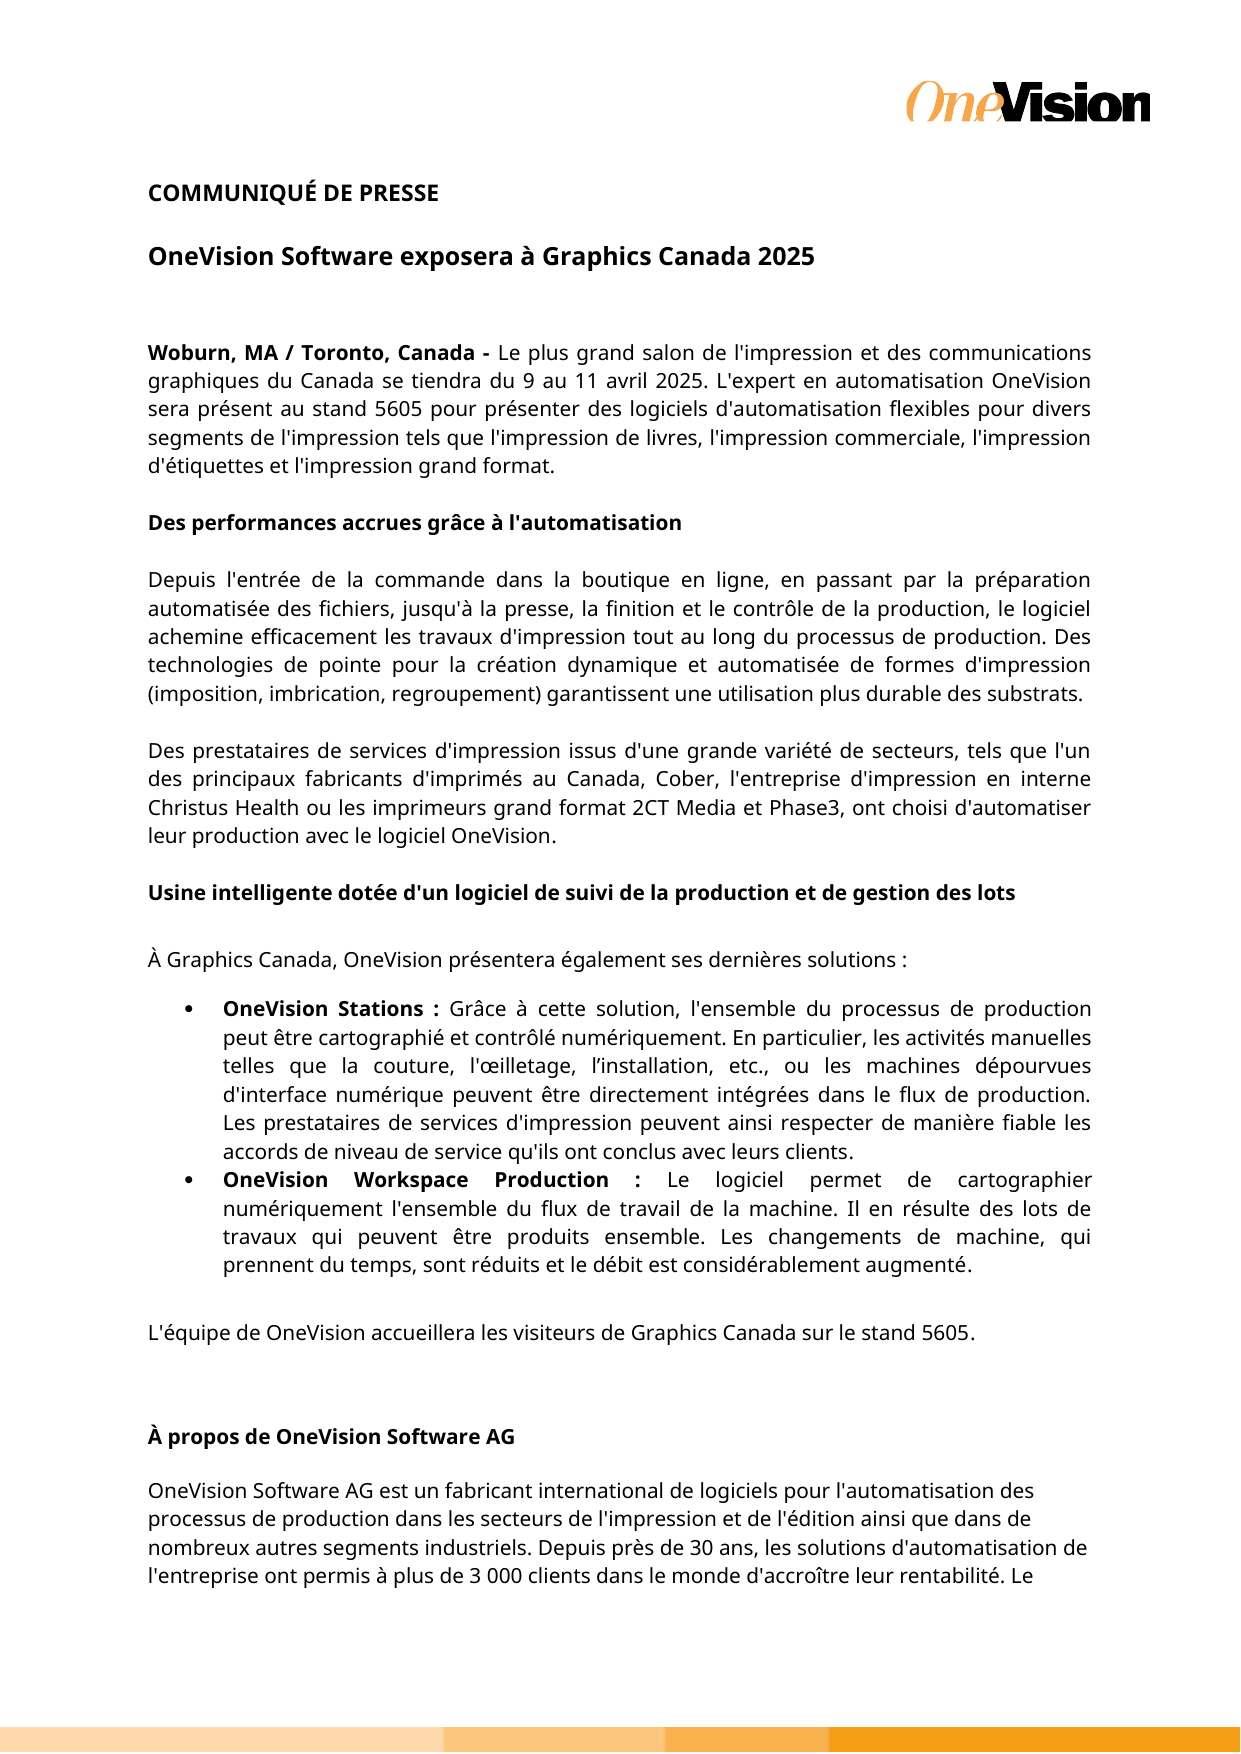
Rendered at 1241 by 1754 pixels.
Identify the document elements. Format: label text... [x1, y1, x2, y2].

text Depuis l'entrée de la commande dans la boutique en ligne, en passant par la préparation automatisée des fichiers, jusqu'à la presse, la finition et le contrôle de la production, le logiciel achemine efficacement les travaux d'impression tout au long du processus de production. Des technologies de pointe pour la création dynamique et automatisée de formes d'impression (imposition, imbrication, regroupement) garantissent une utilisation plus durable des substrats. [148, 565, 1092, 707]
text Des performances accrues grâce à l'automatisation [148, 508, 1092, 537]
picture [0, 1727, 1241, 1752]
text COMMUNIQUÉ DE PRESSE [148, 177, 1092, 208]
text À Graphics Canada, OneVision présentera également ses dernières solutions : [148, 945, 1092, 974]
text Usine intelligente dotée d'un logiciel de suivi de la production et de gestion des lots [148, 878, 1092, 906]
text Woburn, MA / Toronto, Canada - Le plus grand salon de l'impression et des communications graphiques du Canada se tiendra du 9 au 11 avril 2025. L'expert en automatisation OneVision sera présent au stand 5605 pour présenter des logiciels d'automatisation flexibles pour divers segments de l'impression tels que l'impression de livres, l'impression commerciale, l'impression d'étiquettes et l'impression grand format. [148, 338, 1092, 480]
text À propos de OneVision Software AG [148, 1422, 1092, 1450]
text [148, 1450, 1092, 1589]
picture [906, 80, 1150, 122]
text L'équipe de OneVision accueillera les visiteurs de Graphics Canada sur le stand 5605. [148, 1318, 1092, 1346]
list OneVision Stations : Grâce à cette solution, l'ensemble du processus de production peut être cartographié et contrôlé numériquement. En particulier, les activités manuelles telles que la couture, l'œilletage, l’installation, etc., ou les machines dépourvues d'interface numérique peuvent être directement intégrées dans le flux de production. Les prestataires de services d'impression peuvent ainsi respecter de manière fiable les accords de niveau de service qu'ils ont conclus avec leurs clients. [185, 994, 1092, 1165]
text Des prestataires de services d'impression issus d'une grande variété de secteurs, tels que l'un des principaux fabricants d'imprimés au Canada, Cober, l'entreprise d'impression en interne Christus Health ou les imprimeurs grand format 2CT Media et Phase3, ont choisi d'automatiser leur production avec le logiciel OneVision. [148, 736, 1092, 849]
subtitle OneVision Software exposera à Graphics Canada 2025 [148, 239, 1092, 273]
list OneVision Workspace Production : Le logiciel permet de cartographier numériquement l'ensemble du flux de travail de la machine. Il en résulte des lots de travaux qui peuvent être produits ensemble. Les changements de machine, qui prennent du temps, sont réduits et le débit est considérablement augmenté. [185, 1165, 1092, 1307]
